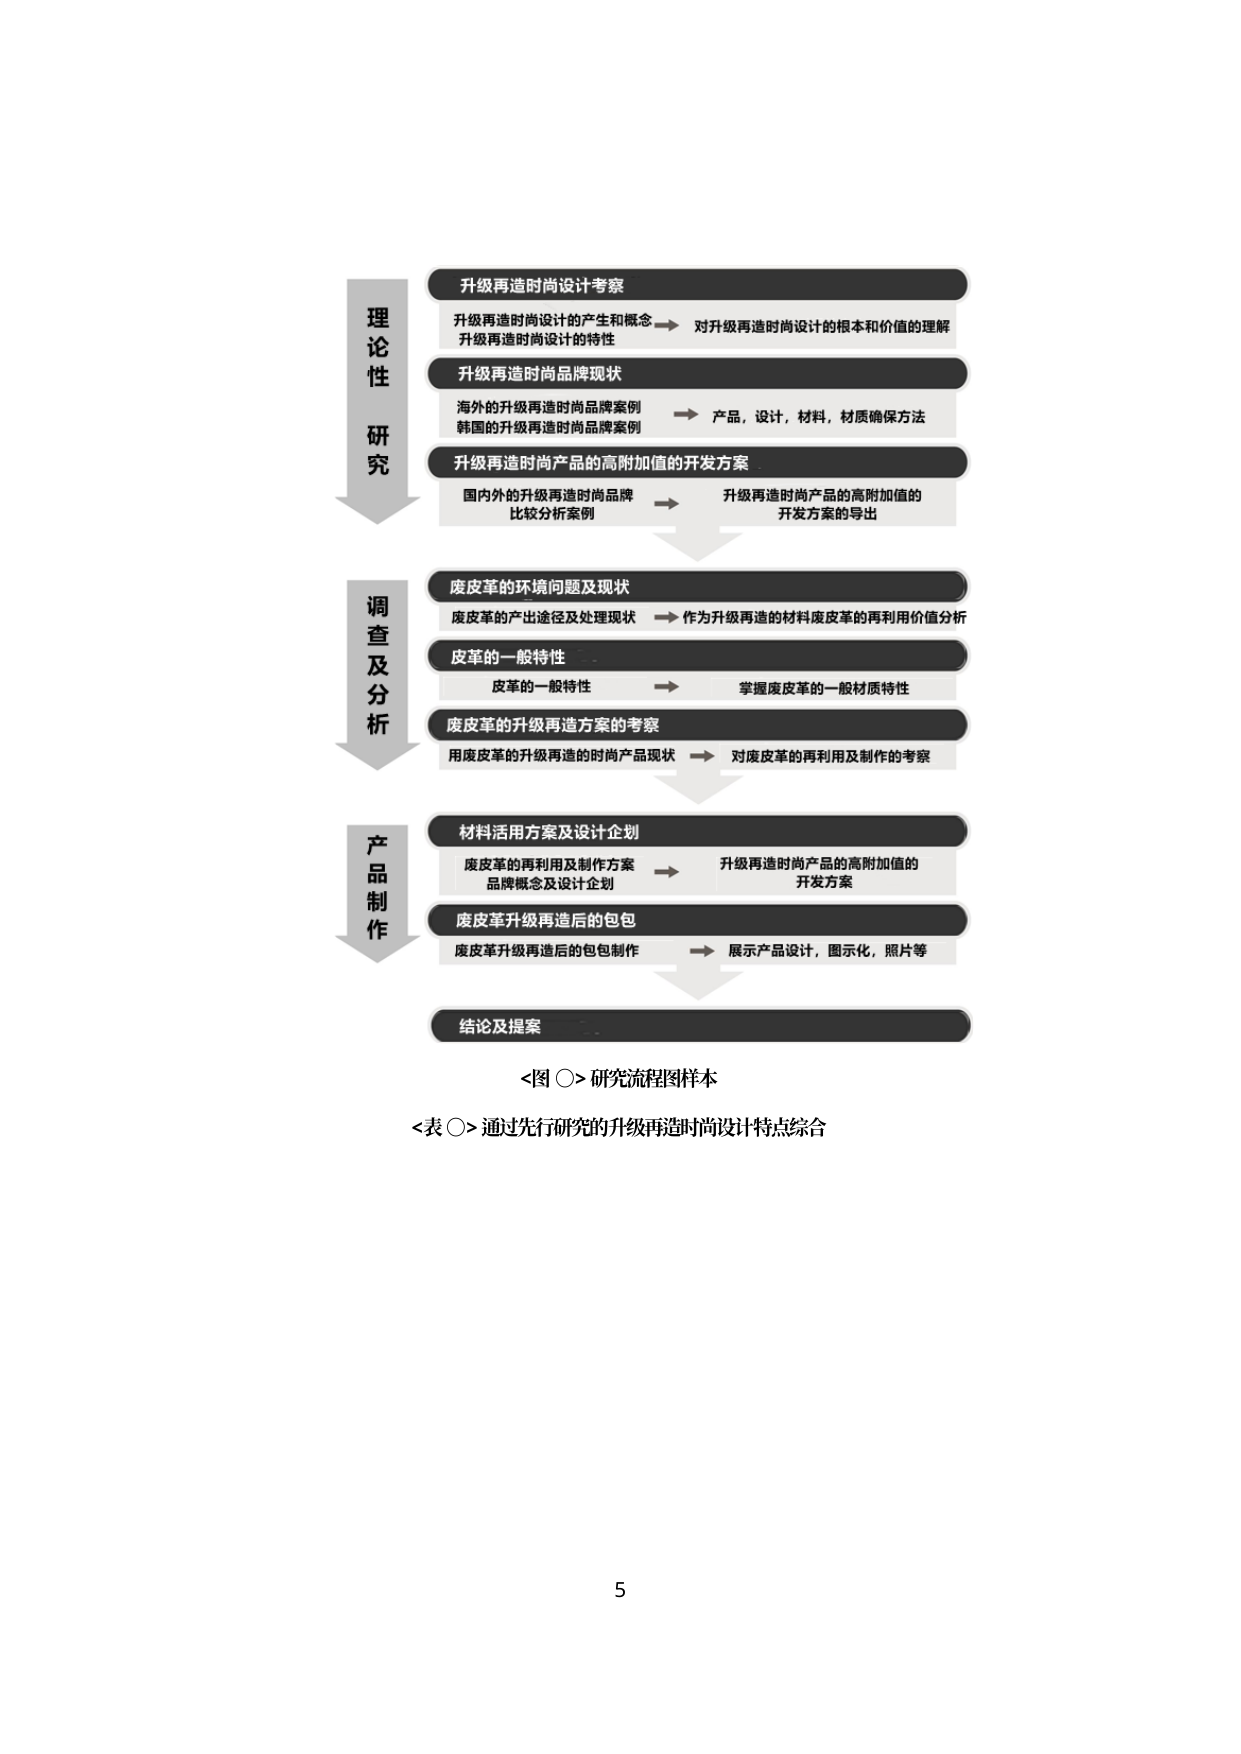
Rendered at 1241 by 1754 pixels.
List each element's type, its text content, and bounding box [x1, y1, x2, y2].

text <表 ○> 通过先行研究的升级再造时尚设计特点综合 [177, 1111, 1063, 1141]
picture [334, 265, 974, 1044]
text <图 ○> 研究流程图样本 [177, 1062, 1063, 1093]
